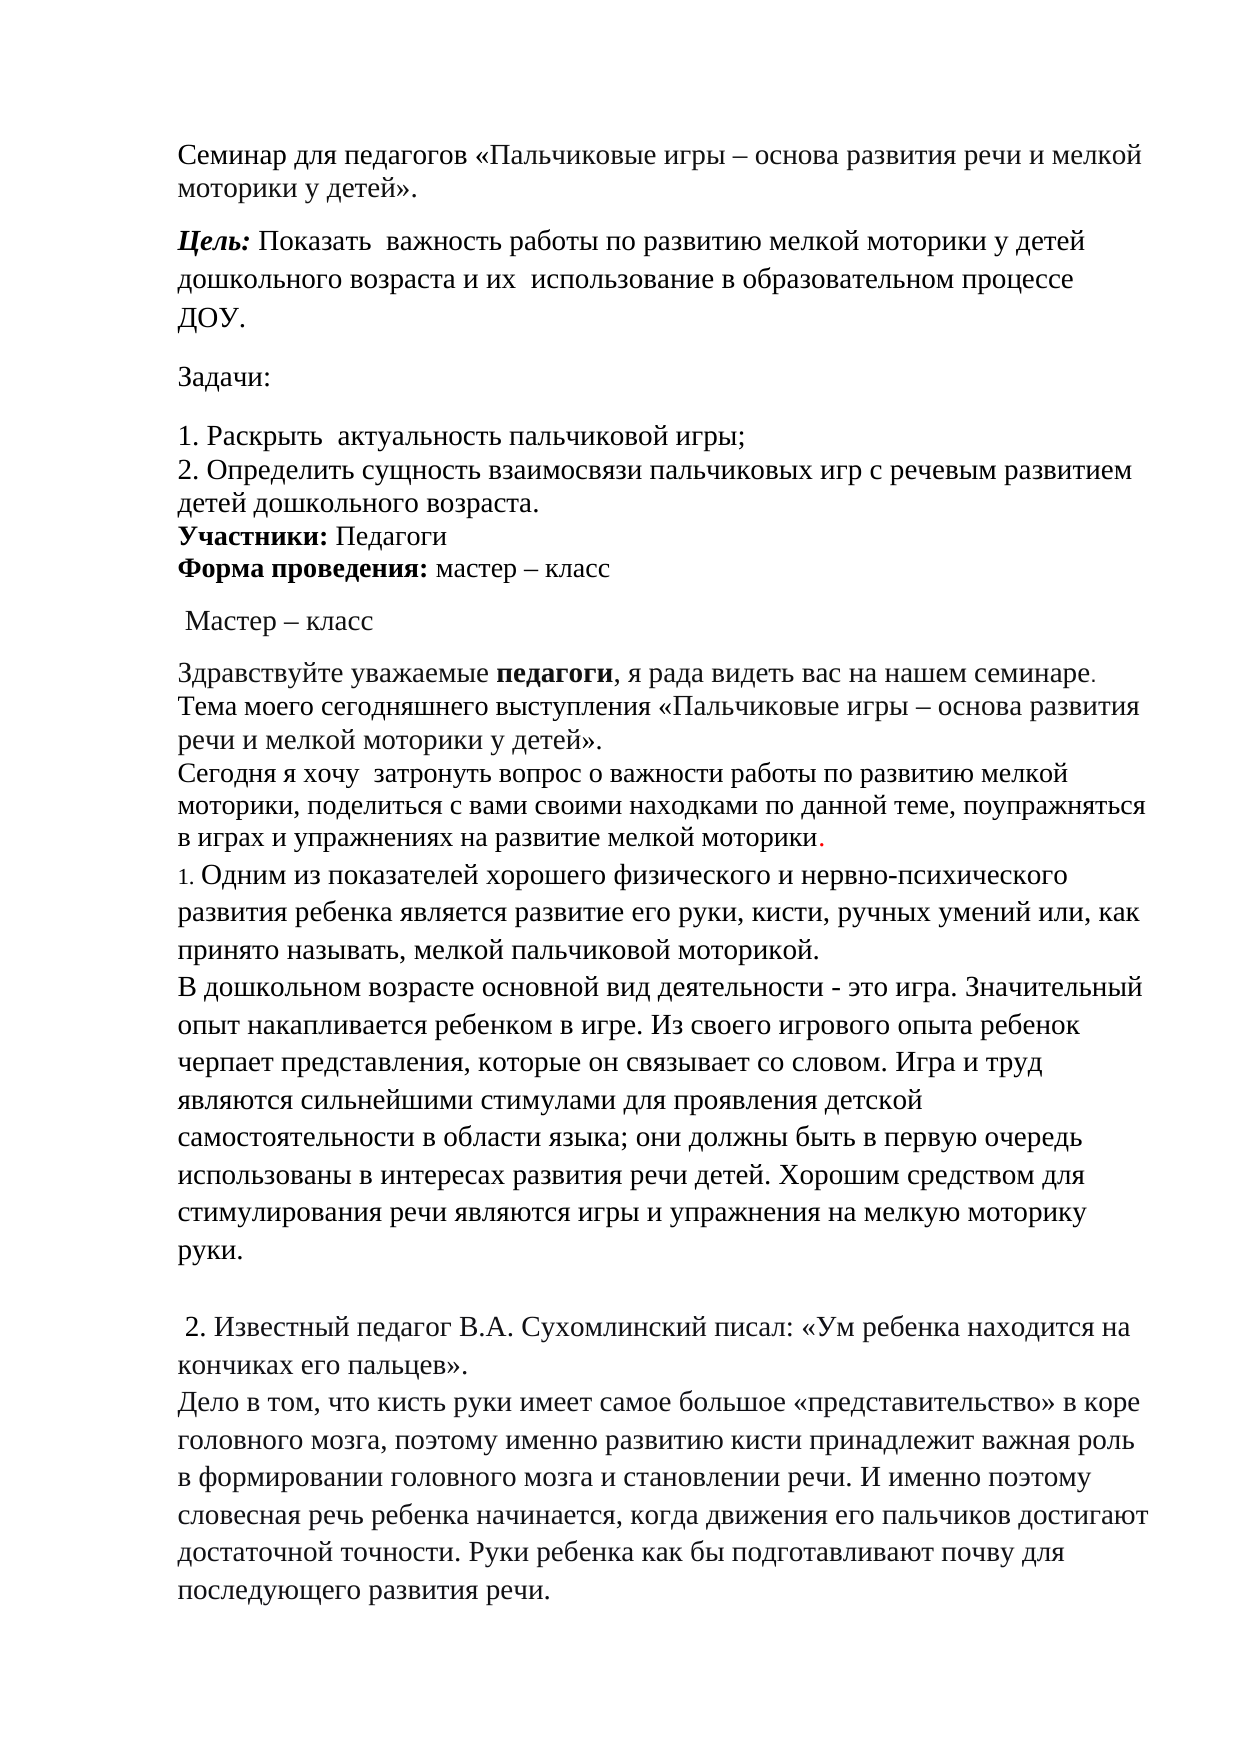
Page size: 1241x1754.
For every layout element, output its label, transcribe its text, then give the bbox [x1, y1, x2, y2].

text Задачи: [177, 359, 1152, 393]
text Мастер – класс [177, 603, 1152, 636]
text Семинар для педагогов «Пальчиковые игры – основа развития речи и мелкой моторики у детей». [177, 137, 1152, 204]
text 1. Раскрыть актуальность пальчиковой игры; [177, 418, 1152, 452]
text 2. Определить сущность взаимосвязи пальчиковых игр с речевым развитием детей дошкольного возраста. [177, 452, 1152, 519]
text Участники: Педагоги [177, 519, 1152, 552]
text Форма проведения: мастер – класс [177, 552, 1152, 584]
text Здравствуйте уважаемые педагоги, я рада видеть вас на нашем семинаре. Тема моего сегодняшнего выступления «Пальчиковые игры – основа развития речи и мелкой моторики у детей». [177, 655, 1152, 756]
text Сегодня я хочу затронуть вопрос о важности работы по развитию мелкой моторики, поделиться с вами своими находками по данной теме, поупражняться в играх и упражнениях на развитие мелкой моторики. [177, 756, 1152, 853]
text 2. Известный педагог В.А. Сухомлинский писал: «Ум ребенка находится на кончиках его пальцев». Дело в том, что кисть руки имеет самое большое «представительство» в коре головного мозга, поэтому именно развитию кисти принадлежит важная роль в формировании головного мозга и становлении речи. И именно поэтому словесная речь ребенка начинается, когда движения его пальчиков достигают достаточной точности. Руки ребенка как бы подготавливают почву для последующего развития речи. [177, 1305, 1152, 1605]
text 1. Одним из показателей хорошего физического и нервно-психического развития ребенка является развитие его руки, кисти, ручных умений или, как принято называть, мелкой пальчиковой моторикой. В дошкольном возрасте основной вид деятельности - это игра. Значительный опыт накапливается ребенком в игре. Из своего игрового опыта ребенок черпает представления, которые он связывает со словом. Игра и труд являются сильнейшими стимулами для проявления детской самостоятельности в области языка; они должны быть в первую очередь использованы в интересах развития речи детей. Хорошим средством для стимулирования речи являются игры и упражнения на мелкую моторику руки. [177, 853, 1152, 1265]
text Цель: Показать важность работы по развитию мелкой моторики у детей дошкольного возраста и их использование в образовательном процессе ДОУ. [177, 223, 1152, 333]
